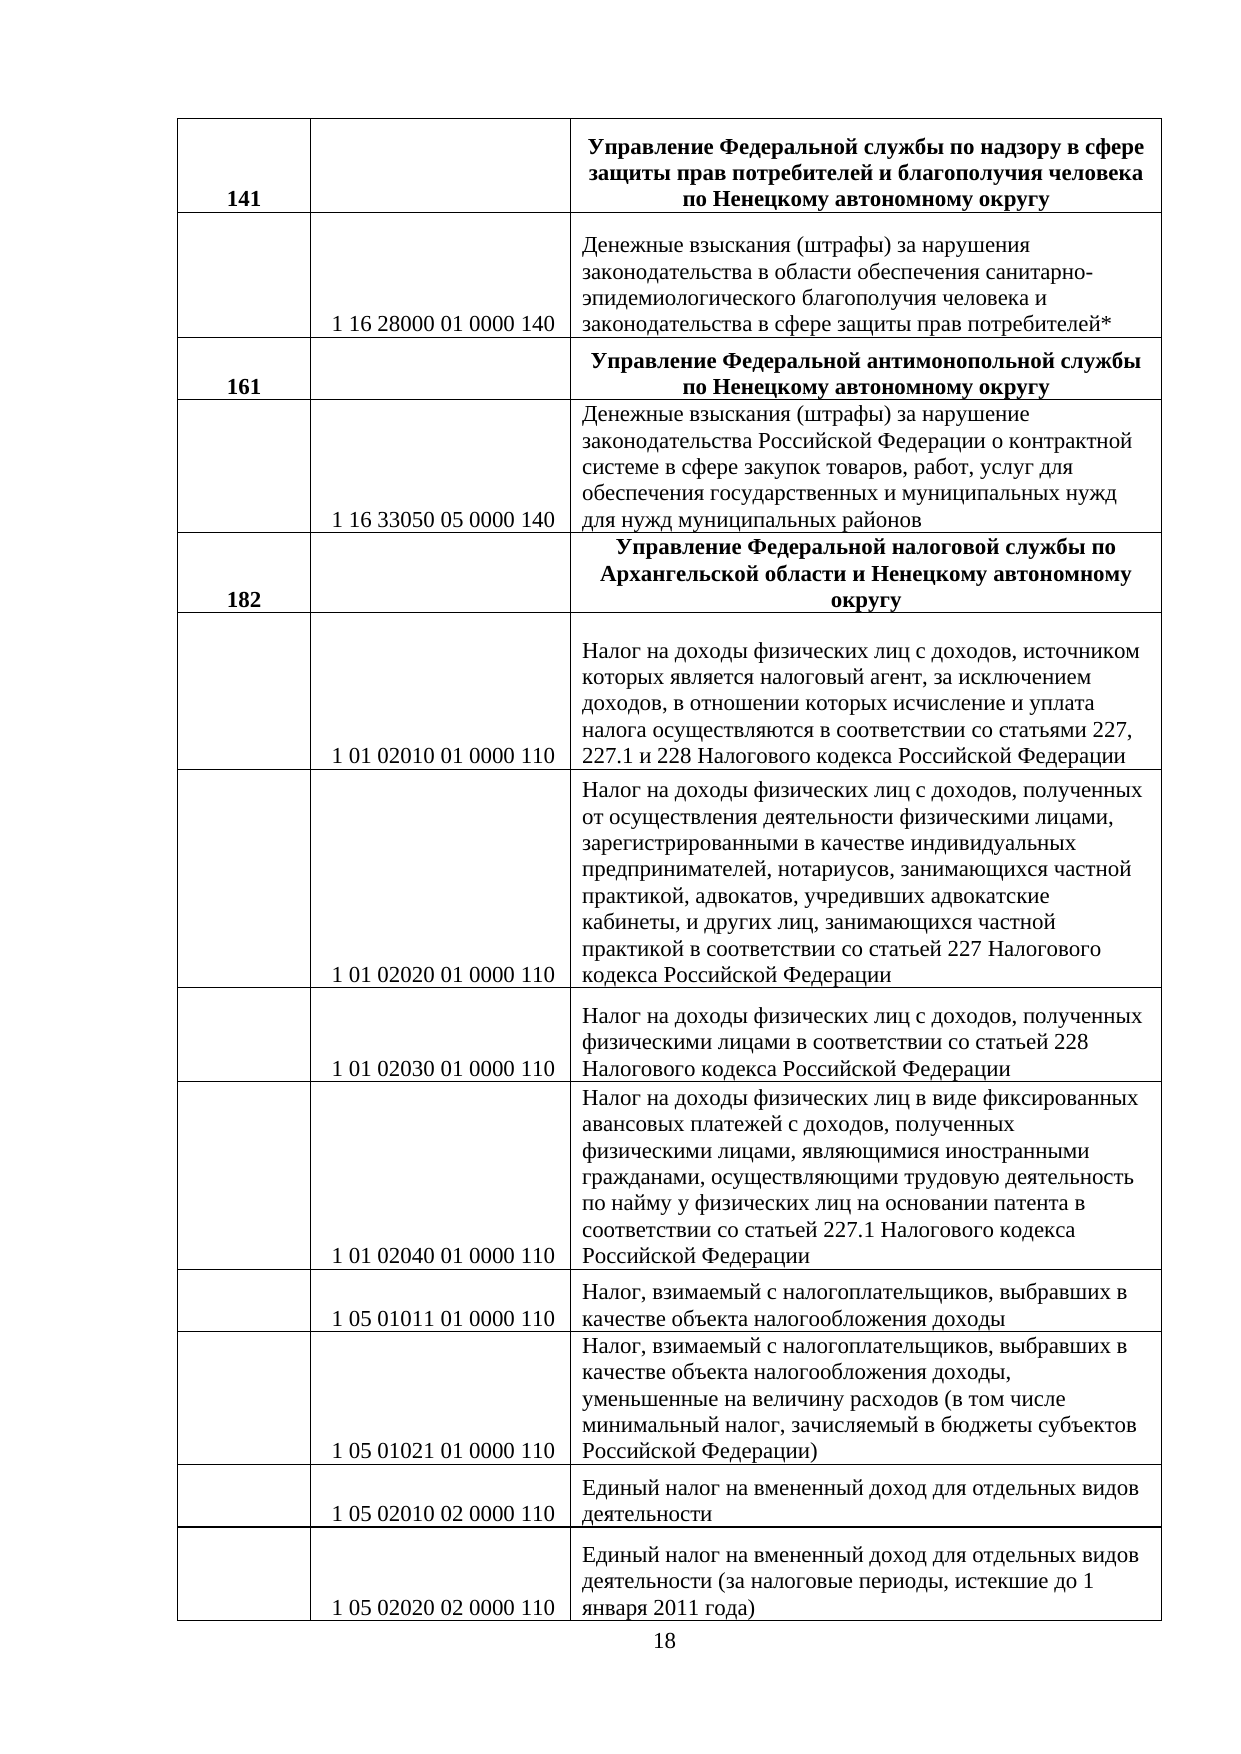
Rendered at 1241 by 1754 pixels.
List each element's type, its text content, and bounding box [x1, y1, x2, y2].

table_cell Налог на доходы физических лиц с доходов, полученных от осуществления деятельности физическими лицами, зарегистрированными в качестве индивидуальных предпринимателей, нотариусов, занимающихся частной практикой, адвокатов, учредивших адвокатские кабинеты, и других лиц, занимающихся частной практикой в соответствии со статьей 227 Налогового кодекса Российской Федерации [571, 770, 1161, 987]
table_cell Налог на доходы физических лиц с доходов, полученных физическими лицами в соответствии со статьей 228 Налогового кодекса Российской Федерации [571, 988, 1161, 1081]
table_cell 1 05 02020 02 0000 110 [311, 1528, 570, 1620]
table_cell Налог, взимаемый с налогоплательщиков, выбравших в качестве объекта налогообложения доходы [571, 1270, 1161, 1331]
table_cell Денежные взыскания (штрафы) за нарушение законодательства Российской Федерации о контрактной системе в сфере закупок товаров, работ, услуг для обеспечения государственных и муниципальных нужд для нужд муниципальных районов [571, 400, 1161, 532]
table_cell 1 01 02010 01 0000 110 [311, 613, 570, 768]
table_cell [178, 1332, 310, 1464]
table_cell 1 05 01011 01 0000 110 [311, 1270, 570, 1331]
table_cell [178, 1082, 310, 1268]
table_cell [178, 400, 310, 532]
table_cell Единый налог на вмененный доход для отдельных видов деятельности (за налоговые периоды, истекшие до 1 января 2011 года) [571, 1528, 1161, 1620]
table_cell Управление Федеральной налоговой службы по Архангельской области и Ненецкому автономному округу [571, 533, 1161, 612]
table_cell [311, 338, 570, 399]
table_cell [178, 770, 310, 987]
table_cell 1 01 02020 01 0000 110 [311, 770, 570, 987]
table_cell 1 05 01021 01 0000 110 [311, 1332, 570, 1464]
table_cell Налог на доходы физических лиц с доходов, источником которых является налоговый агент, за исключением доходов, в отношении которых исчисление и уплата налога осуществляются в соответствии со статьями 227, 227.1 и 228 Налогового кодекса Российской Федерации [571, 613, 1161, 768]
table_cell [178, 1270, 310, 1331]
table_cell Налог на доходы физических лиц в виде фиксированных авансовых платежей с доходов, полученных физическими лицами, являющимися иностранными гражданами, осуществляющими трудовую деятельность по найму у физических лиц на основании патента в соответствии со статьей 227.1 Налогового кодекса Российской Федерации [571, 1082, 1161, 1268]
table_cell Управление Федеральной службы по надзору в сфере защиты прав потребителей и благополучия человека по Ненецкому автономному округу [571, 119, 1161, 212]
table_cell Налог, взимаемый с налогоплательщиков, выбравших в качестве объекта налогообложения доходы, уменьшенные на величину расходов (в том числе минимальный налог, зачисляемый в бюджеты субъектов Российской Федерации) [571, 1332, 1161, 1464]
table_cell Единый налог на вмененный доход для отдельных видов деятельности [571, 1465, 1161, 1526]
table_cell [311, 533, 570, 612]
table_cell [178, 613, 310, 768]
table_cell 1 01 02040 01 0000 110 [311, 1082, 570, 1268]
table_cell 1 16 28000 01 0000 140 [311, 213, 570, 337]
table_cell [178, 1528, 310, 1620]
table_cell [311, 119, 570, 212]
table_cell [178, 1465, 310, 1526]
table_cell 1 01 02030 01 0000 110 [311, 988, 570, 1081]
table_cell [178, 988, 310, 1081]
table_cell Управление Федеральной антимонопольной службы по Ненецкому автономному округу [571, 338, 1161, 399]
table_cell 141 [178, 119, 310, 212]
table_cell 1 05 02010 02 0000 110 [311, 1465, 570, 1526]
table_cell Денежные взыскания (штрафы) за нарушения законодательства в области обеспечения санитарно-эпидемиологического благополучия человека и законодательства в сфере защиты прав потребителей* [571, 213, 1161, 337]
table_cell 161 [178, 338, 310, 399]
table_cell 182 [178, 533, 310, 612]
table_cell 1 16 33050 05 0000 140 [311, 400, 570, 532]
table_cell [178, 213, 310, 337]
